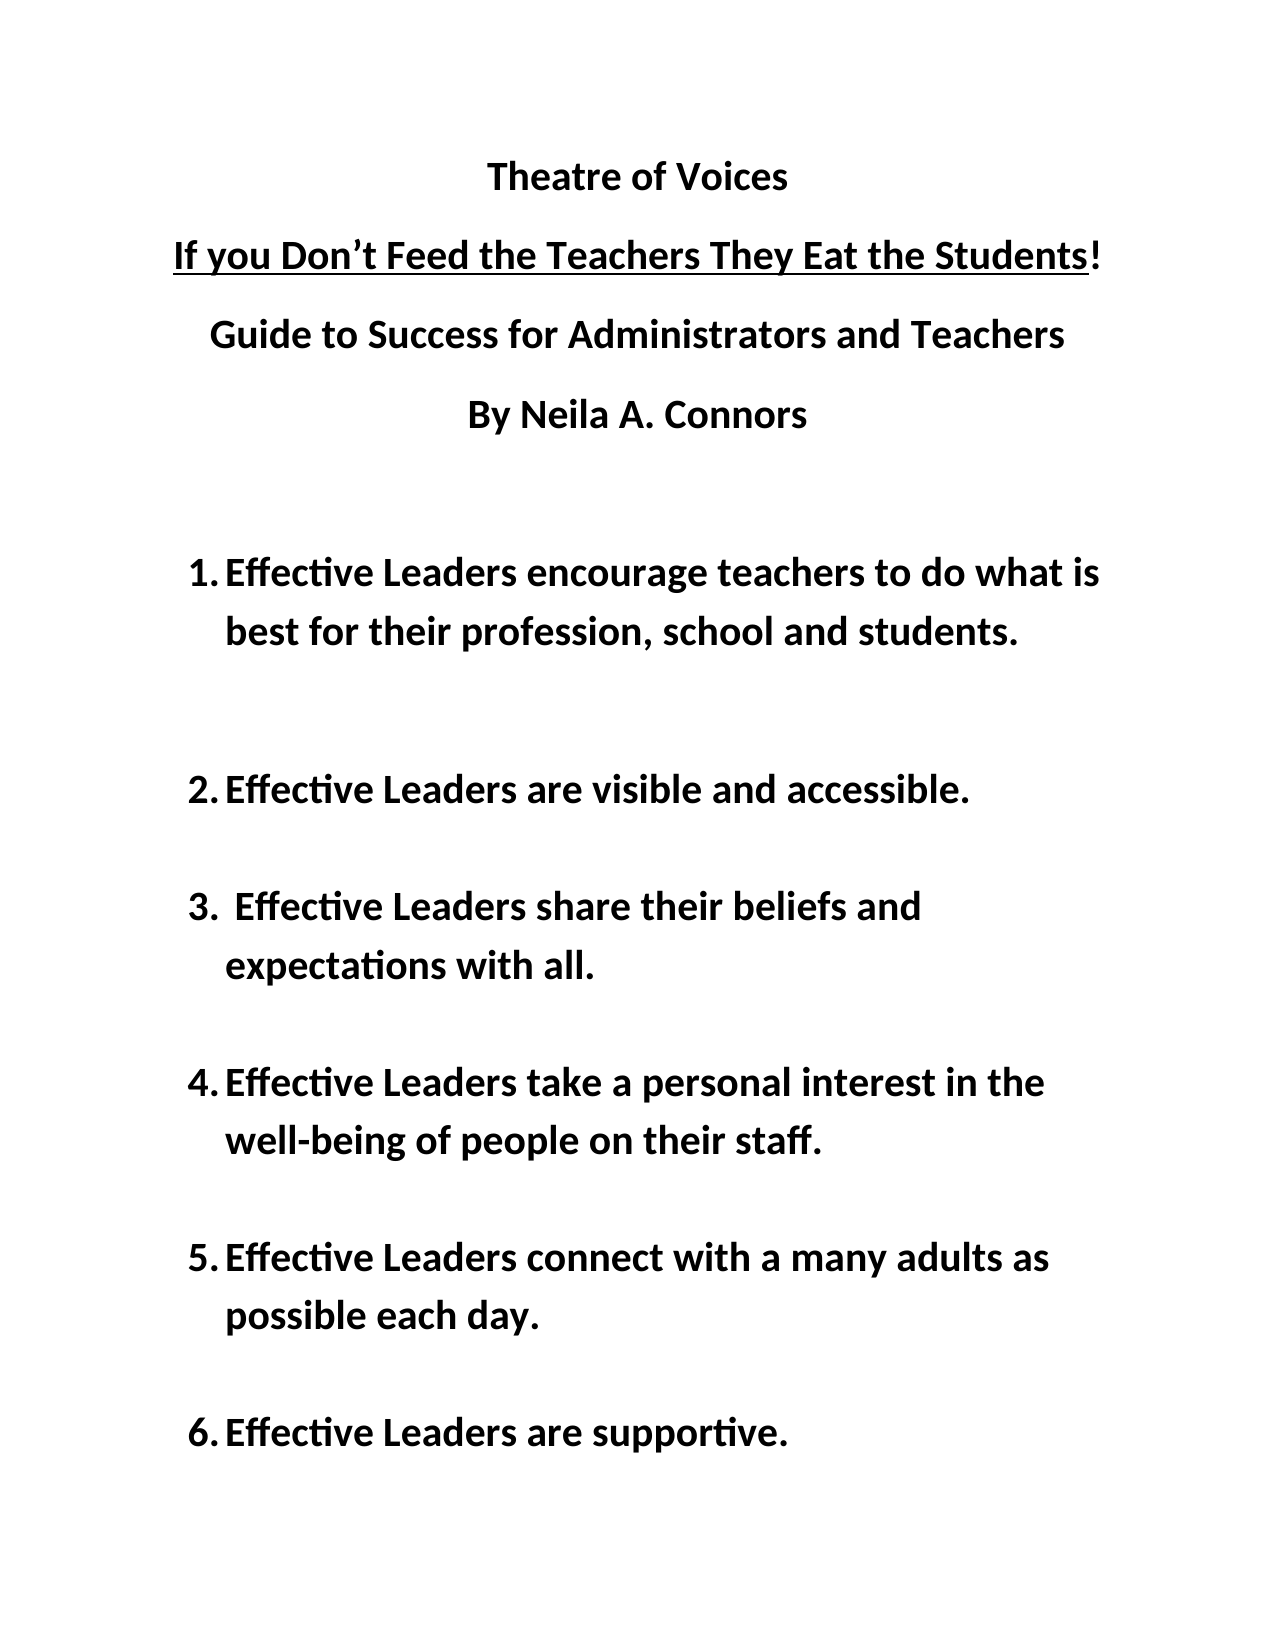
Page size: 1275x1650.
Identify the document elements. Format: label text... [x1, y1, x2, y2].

list Effective Leaders are visible and accessible. [187, 763, 1125, 814]
list Effective Leaders take a personal interest in the well-being of people on their staff. [187, 1056, 1125, 1165]
text If you Don’t Feed the Teachers They Eat the Students! [150, 229, 1125, 280]
list Effective Leaders connect with a many adults as possible each day. [187, 1231, 1125, 1340]
list Effective Leaders encourage teachers to do what is best for their profession, school and students. [187, 546, 1125, 656]
text By Neila A. Connors [150, 388, 1125, 439]
text Theatre of Voices [150, 150, 1125, 201]
list Effective Leaders are supportive. [187, 1406, 1125, 1457]
list Effective Leaders share their beliefs and expectations with all. [187, 880, 1125, 989]
text Guide to Success for Administrators and Teachers [150, 308, 1125, 359]
